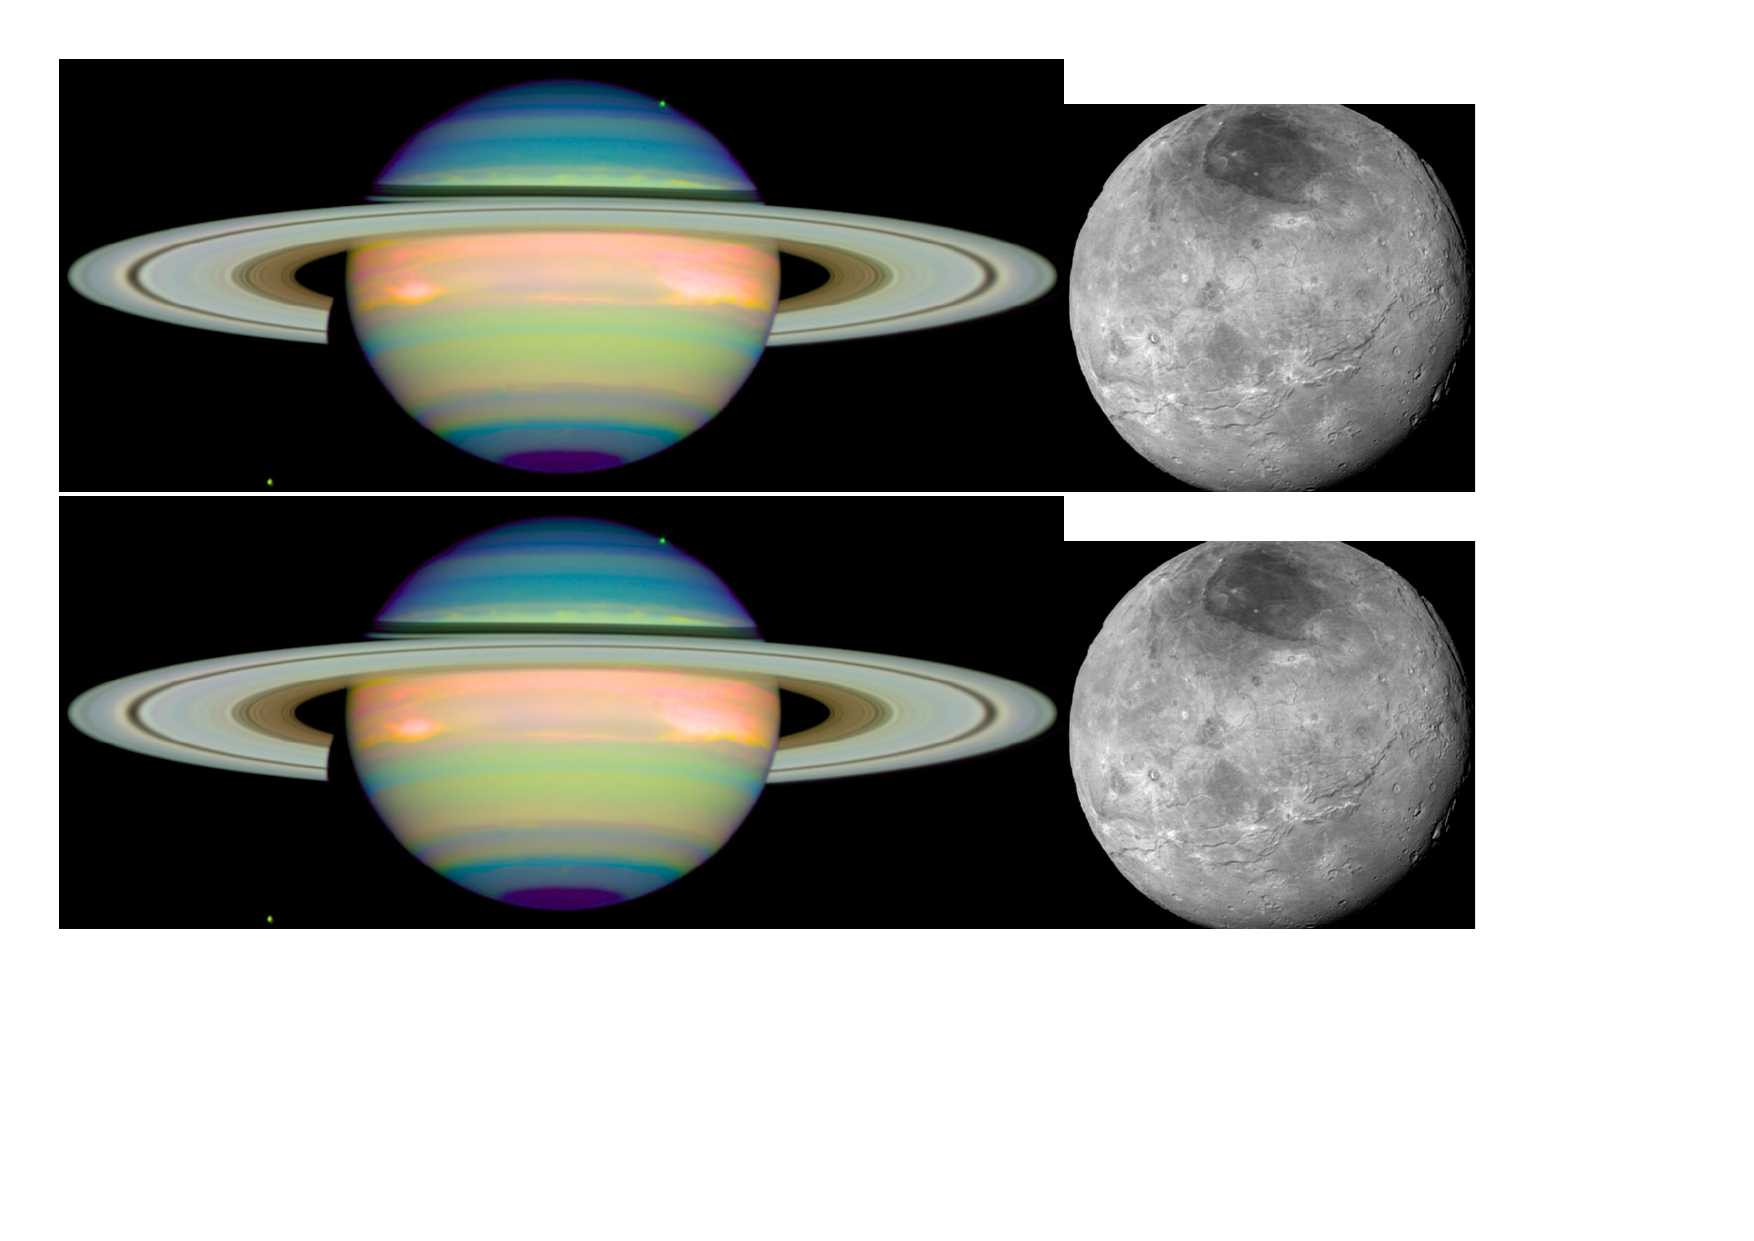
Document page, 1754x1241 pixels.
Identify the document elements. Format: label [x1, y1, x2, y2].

picture [59, 496, 1475, 929]
picture [59, 59, 1475, 492]
